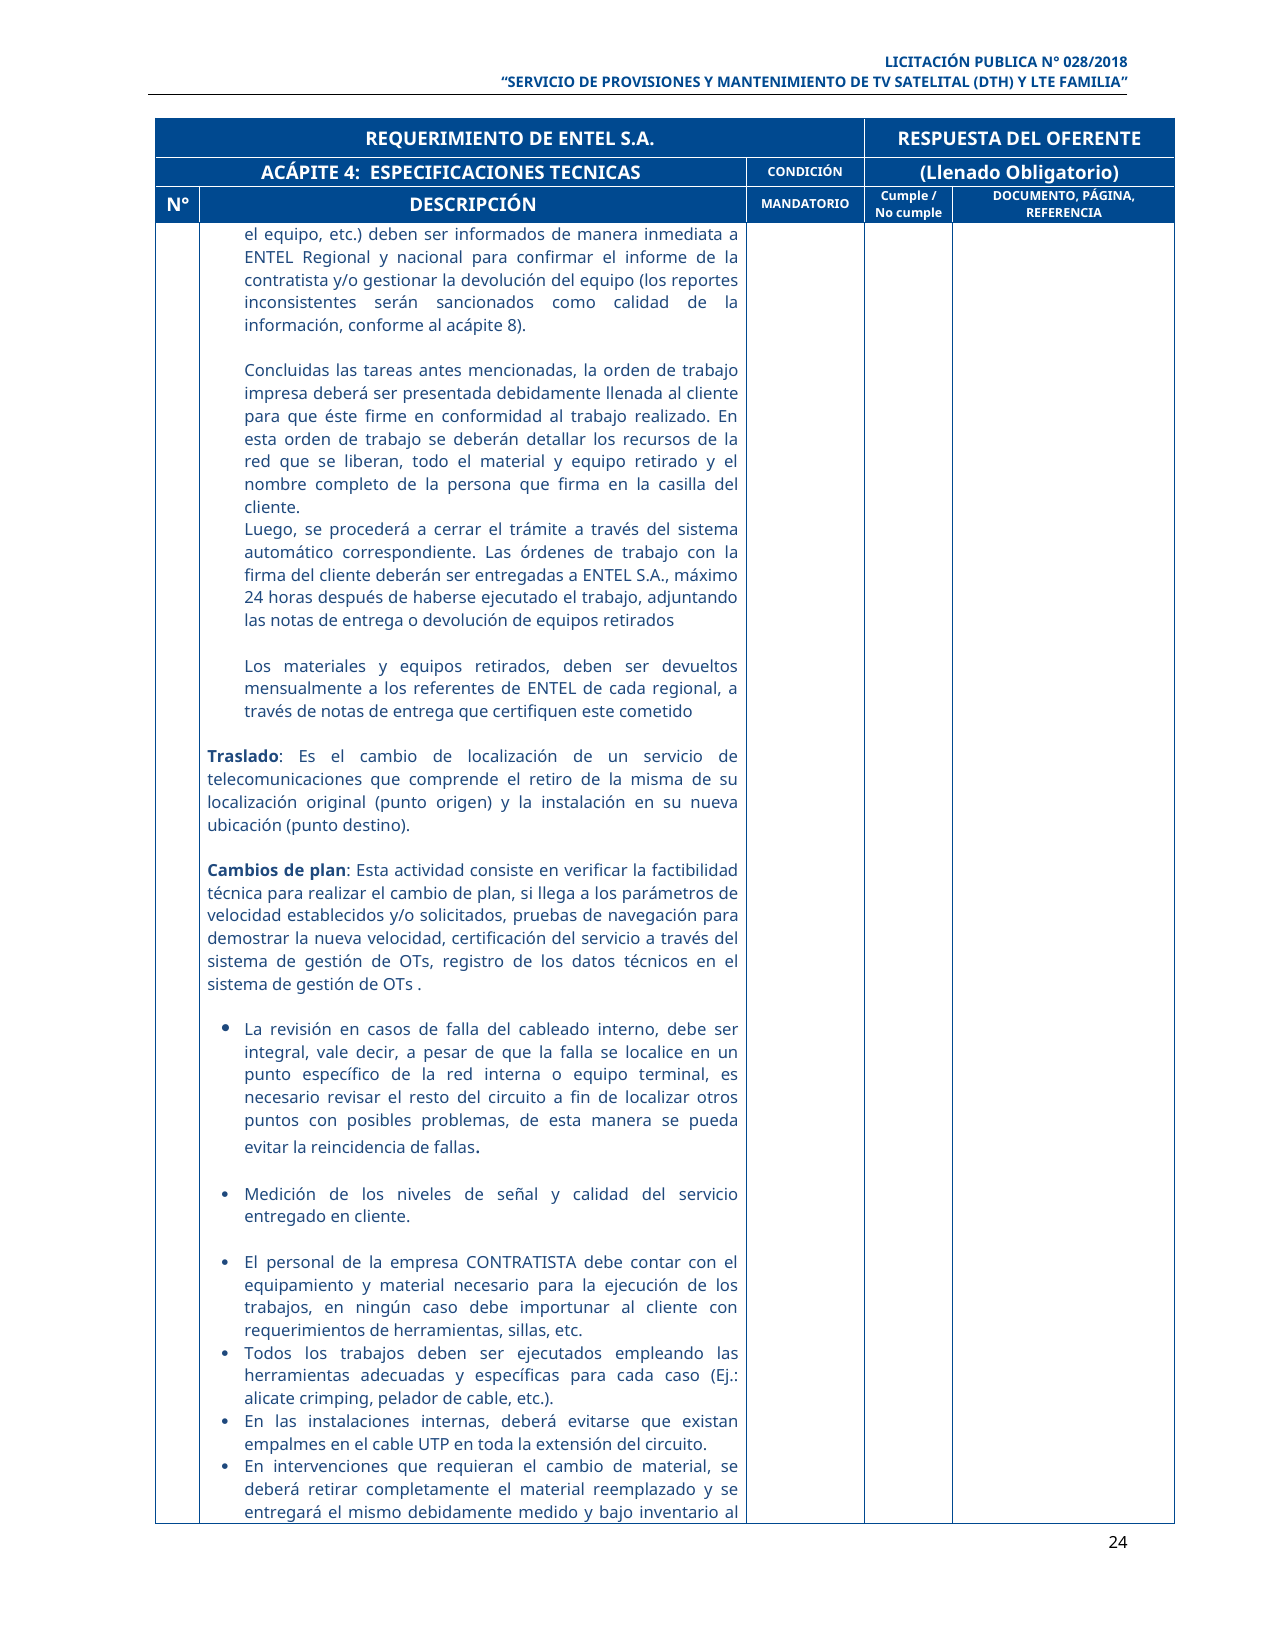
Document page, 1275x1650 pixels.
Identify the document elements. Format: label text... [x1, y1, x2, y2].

table_header REQUERIMIENTO DE ENTEL S.A. [156, 119, 864, 157]
table_cell MANDATORIO [747, 187, 864, 222]
table_cell DOCUMENTO, PÁGINA, REFERENCIA [953, 187, 1174, 222]
table_cell ACÁPITE 4: ESPECIFICACIONES TECNICAS [156, 158, 746, 186]
table_cell DESCRIPCIÓN [200, 187, 746, 222]
table_cell CONDICIÓN [747, 158, 864, 186]
table_cell N° [156, 187, 199, 222]
table_cell [747, 223, 864, 1523]
table_header RESPUESTA DEL OFERENTE [865, 119, 1174, 157]
table_cell [865, 223, 952, 1523]
table_cell 4 [156, 223, 199, 1523]
table_cell (Llenado Obligatorio) [865, 158, 1174, 186]
table_cell Cumple / No cumple [865, 187, 952, 222]
table_cell [953, 223, 1174, 1523]
